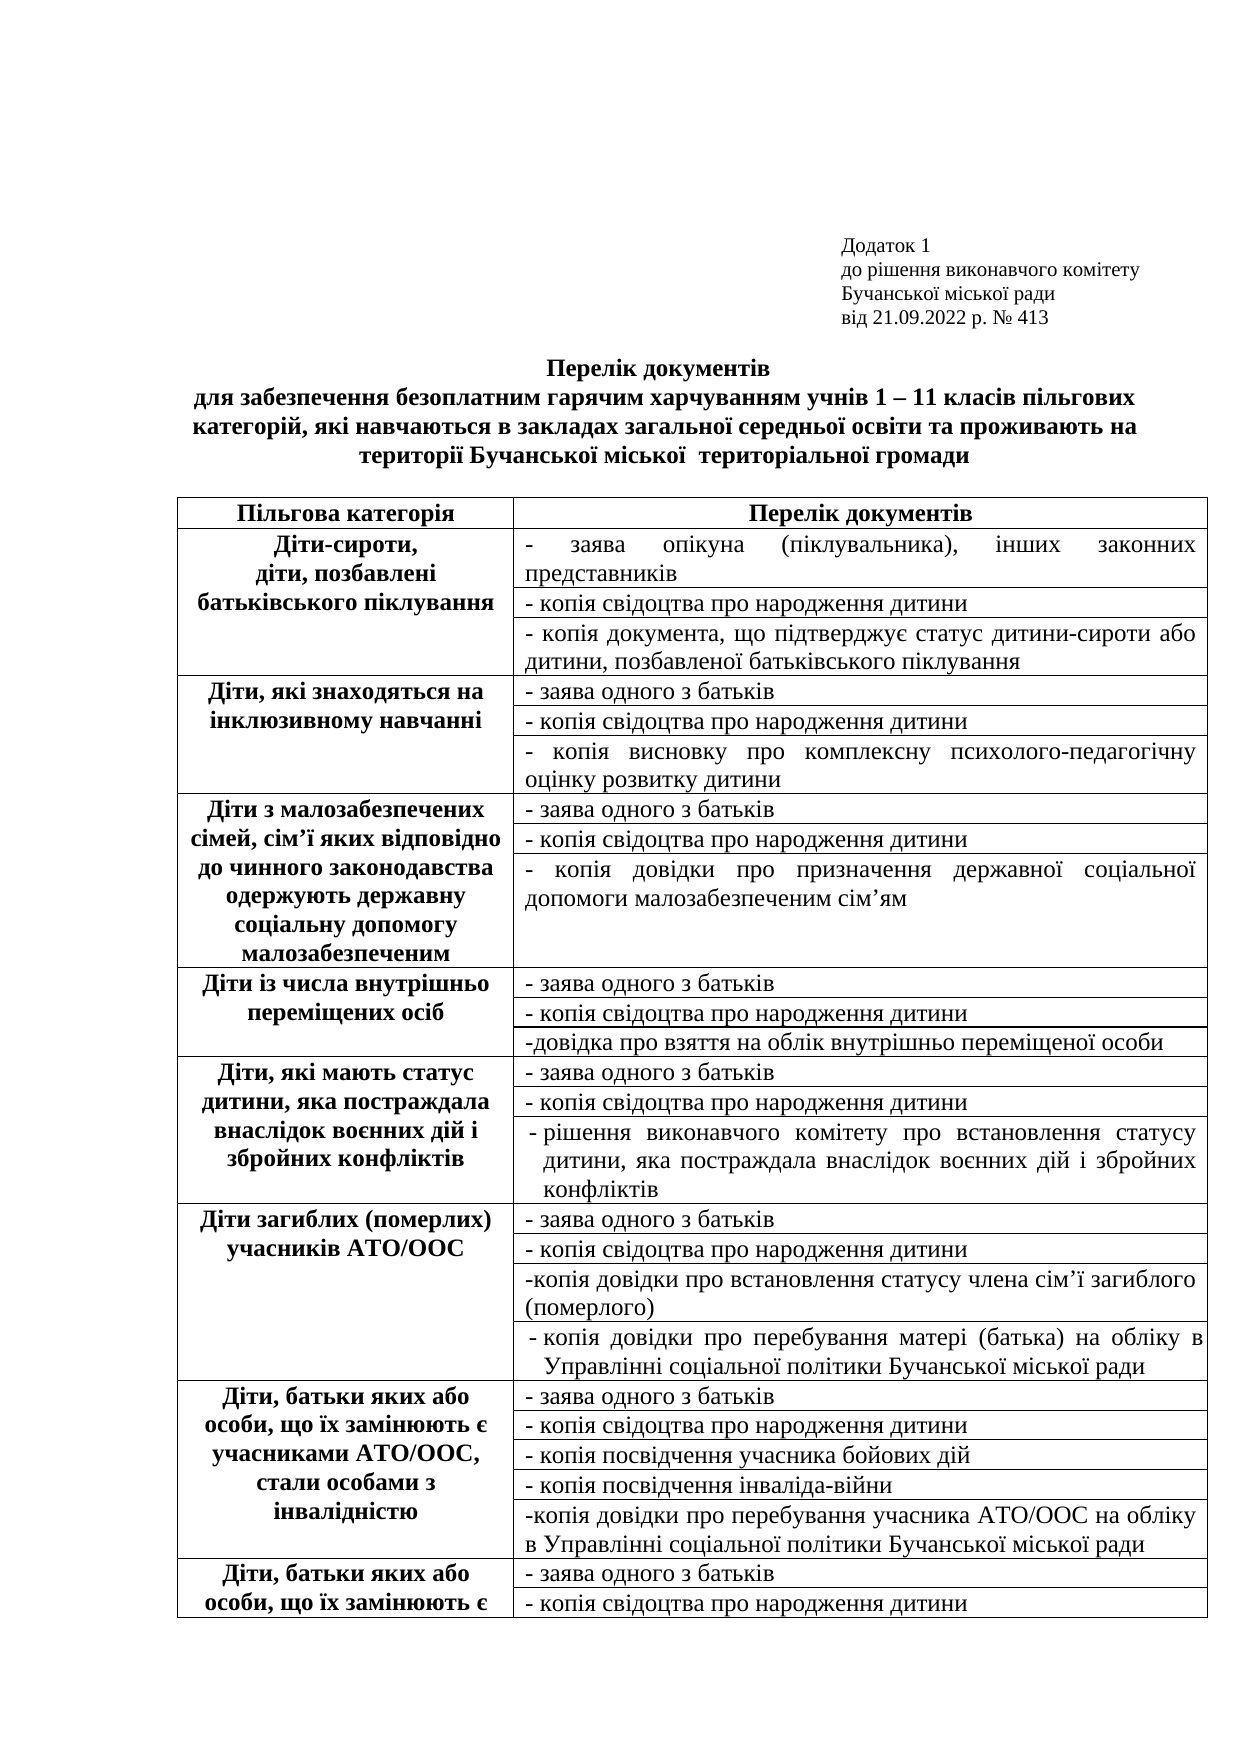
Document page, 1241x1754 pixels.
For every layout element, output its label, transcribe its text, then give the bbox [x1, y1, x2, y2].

text від 21.09.2022 р. № 413 [841, 305, 1152, 329]
table_cell - заява одного з батьків [514, 968, 1207, 997]
table_cell - копія посвідчення учасника бойових дій [514, 1440, 1207, 1469]
table_cell Діти загиблих (померлих) учасників АТО/ООС [178, 1204, 513, 1380]
table_cell -копія довідки про встановлення статусу члена сім’ї загиблого (померлого) [514, 1264, 1207, 1321]
table_cell - копія свідоцтва про народження дитини [514, 998, 1207, 1026]
table_cell - копія свідоцтва про народження дитини [514, 1411, 1207, 1439]
table_cell - копія документа, що підтверджує статус дитини-сироти або дитини, позбавленої батьківського піклування [514, 618, 1207, 675]
table_cell - копія свідоцтва про народження дитини [514, 588, 1207, 617]
table_cell -копія довідки про перебування учасника АТО/ООС на обліку в Управлінні соціальної політики Бучанської міської ради [514, 1500, 1207, 1557]
table_cell - копія довідки про призначення державної соціальної допомоги малозабезпеченим сім’ям [514, 854, 1207, 967]
table_cell Діти, які мають статус дитини, яка постраждала внаслідок воєнних дій і збройних конфліктів [178, 1057, 513, 1203]
table_header Перелік документів [514, 498, 1207, 528]
table_cell - копія висновку про комплексну психолого-педагогічну оцінку розвитку дитини [514, 736, 1207, 793]
table_cell - заява опікуна (піклувальника), інших законних представників [514, 529, 1207, 587]
table_cell - копія свідоцтва про народження дитини [514, 1234, 1207, 1263]
table_cell Діти, які знаходяться на інклюзивному навчанні [178, 676, 513, 793]
table_cell Діти, батьки яких або особи, що їх замінюють є учасниками АТО/ООС, стали особами з інвалідністю [178, 1381, 513, 1557]
text Перелік документів [177, 353, 1152, 382]
table_cell - копія свідоцтва про народження дитини [514, 706, 1207, 735]
text Додаток 1 [841, 233, 1152, 257]
table_cell - заява одного з батьків [514, 1204, 1207, 1233]
table_header Пільгова категорія [178, 498, 513, 528]
table_cell - копія свідоцтва про народження дитини [514, 1087, 1207, 1116]
text Бучанської міської ради [841, 281, 1152, 305]
table_cell -довідка про взяття на облік внутрішньо переміщеної особи [514, 1028, 1207, 1056]
text для забезпечення безоплатним гарячим харчуванням учнів 1 – 11 класів пільгових категорій, які навчаються в закладах загальної середньої освіти та проживають на території Бучанської міської територіальної громади [177, 382, 1152, 468]
table_cell Діти-сироти, діти, позбавлені батьківського піклування [178, 529, 513, 675]
table_cell Діти із числа внутрішньо переміщених осіб [178, 968, 513, 1056]
table_cell рішення виконавчого комітету про встановлення статусу дитини, яка постраждала внаслідок воєнних дій і збройних конфліктів [514, 1117, 1207, 1203]
table_cell - копія посвідчення інваліда-війни [514, 1470, 1207, 1499]
table_cell - заява одного з батьків [514, 676, 1207, 705]
table_cell - копія свідоцтва про народження дитини [514, 824, 1207, 853]
table_cell - заява одного з батьків [514, 1559, 1207, 1587]
text до рішення виконавчого комітету [841, 257, 1152, 281]
table_cell Діти з малозабезпечених сімей, сім’ї яких відповідно до чинного законодавства одержують державну соціальну допомогу малозабезпеченим [178, 794, 513, 967]
table_cell - заява одного з батьків [514, 1381, 1207, 1409]
table_cell - заява одного з батьків [514, 1057, 1207, 1086]
table_cell - копія свідоцтва про народження дитини [514, 1588, 1207, 1617]
table_cell Діти, батьки яких або особи, що їх замінюють є учасниками АТО/ООС [178, 1559, 513, 1617]
table_cell - заява одного з батьків [514, 794, 1207, 823]
table_cell копія довідки про перебування матері (батька) на обліку в Управлінні соціальної політики Бучанської міської ради [514, 1322, 1207, 1380]
